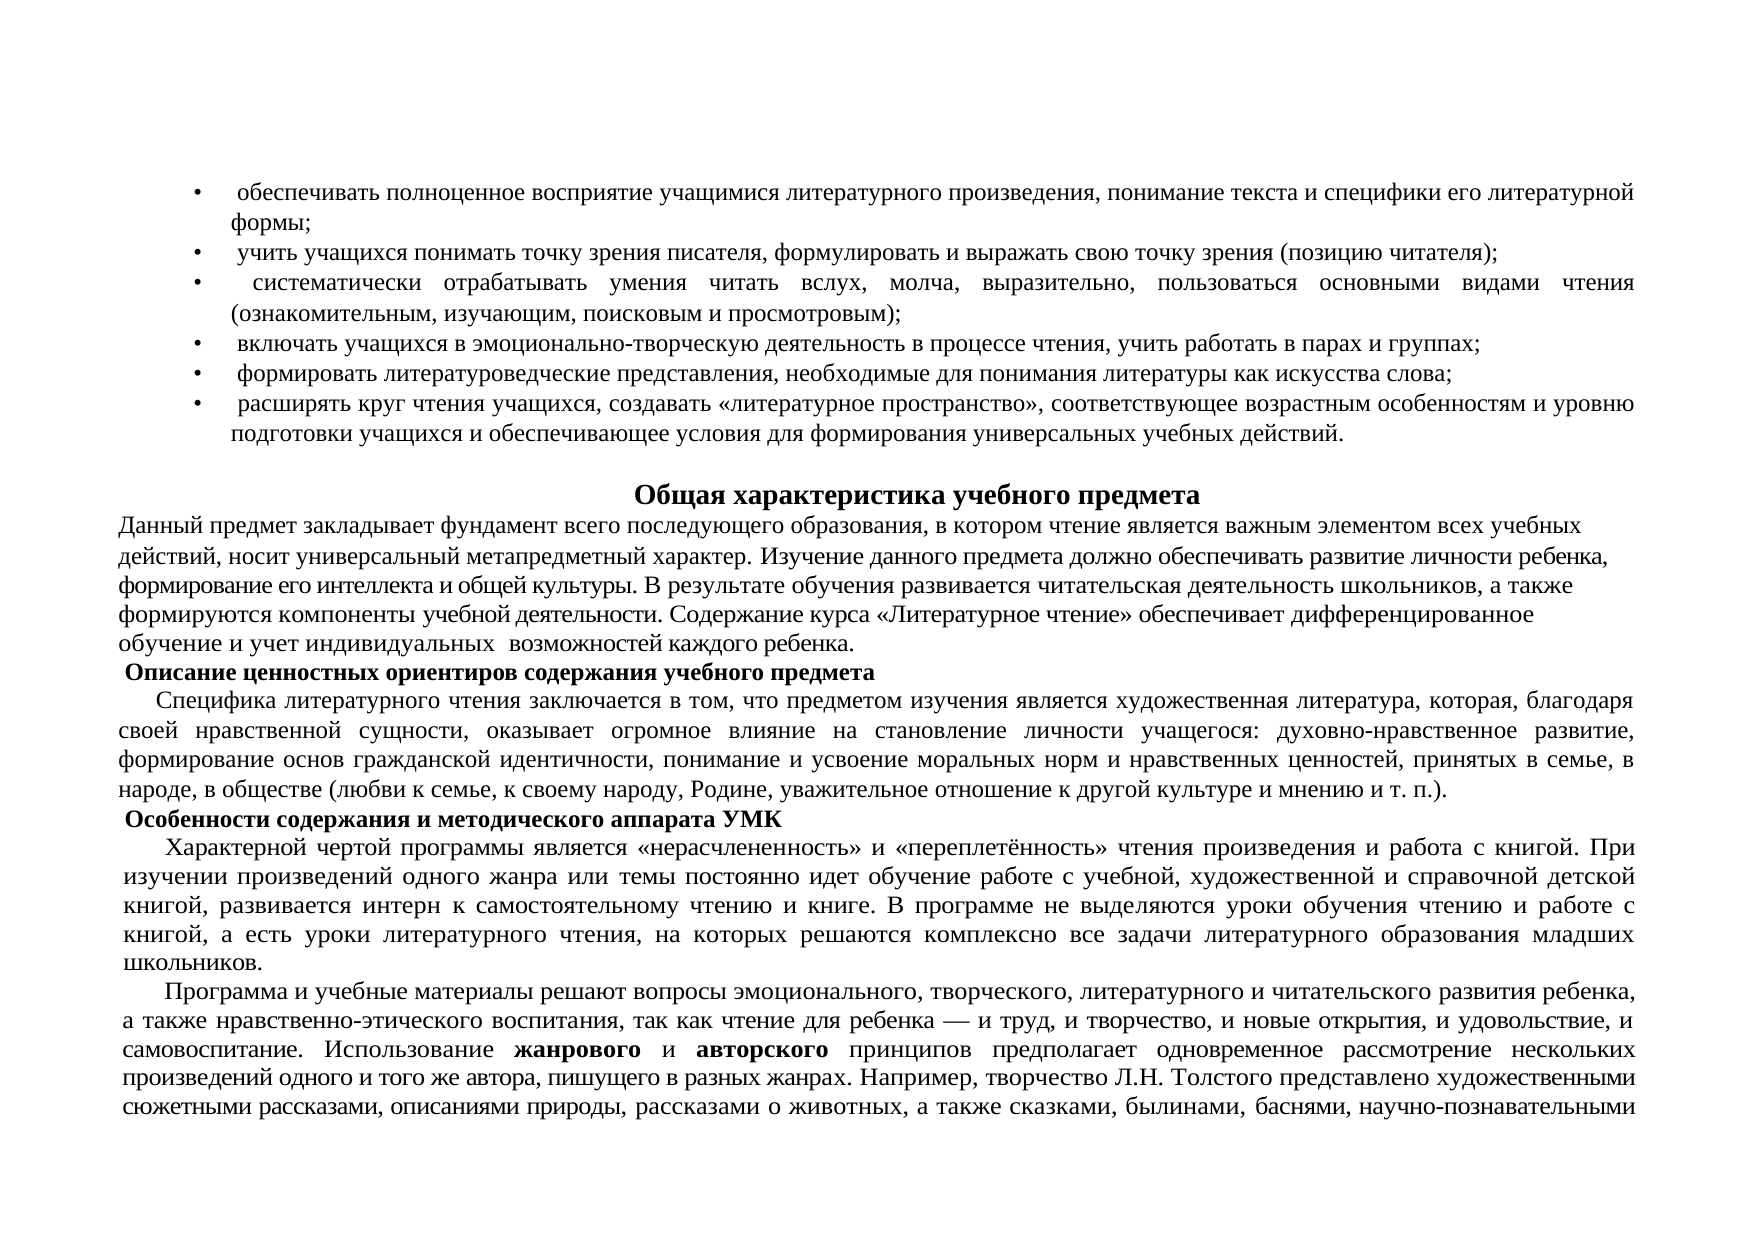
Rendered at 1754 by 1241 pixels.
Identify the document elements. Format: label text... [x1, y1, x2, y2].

list обеспечивать полноценное восприятие учащимися литературного произведения, понимание текста и специфики его литературной формы; [193, 177, 1636, 236]
text Данный предмет закладывает фундамент всего последующего образования, в котором чтение является важным элементом всех учебных действий, носит универсальный метапредметный характер. Изучение данного предмета должно обеспечивать развитие личности ребенка, формирование его интеллекта и общей культуры. В результате обучения развивается читательская деятельность школьников, а также формируются компоненты учебной деятельности. Содержание курса «Литературное чтение» обеспечивает дифференцированное обучение и учет индивидуальных возможностей каждого ребенка. [118, 510, 1636, 657]
list учить учащихся понимать точку зрения писателя, формулировать и выражать свою точку зрения (позицию читателя); [193, 237, 1636, 266]
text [122, 976, 1636, 1120]
text Специфика литературного чтения заключается в том, что предметом изучения является художественная литература, которая, благодаря своей нравственной сущности, оказывает огромное влияние на становление личности учащегося: духовно-нравственное развитие, формирование основ гражданской идентичности, понимание и усвоение моральных норм и нравственных ценностей, принятых в семье, в народе, в обществе (любви к семье, к своему народу, Родине, уважительное отношение к другой культуре и мнению и т. п.). [118, 685, 1636, 803]
list формировать литературоведческие представления, необходимые для понимания литературы как искусства слова; [193, 358, 1636, 387]
list включать учащихся в эмоционально-творческую деятельность в процессе чтения, учить работать в парах и группах; [193, 328, 1636, 356]
list расширять круг чтения учащихся, создавать «литературное пространство», соответствующее возрастным особенностям и уровню подготовки учащихся и обеспечивающее условия для формирования универсальных учебных действий. [193, 388, 1636, 447]
text Описание ценностных ориентиров содержания учебного предмета [118, 657, 1636, 685]
text Характерной чертой программы является «нерасчлененность» и «переплетённость» чтения произведения и работа с книгой. При изучении произведений одного жанра или темы постоянно идет обучение работе с учебной, художественной и справочной детской книгой, развивается интерн к самостоятельному чтению и книге. В программе не выделяются уроки обучения чтению и работе с книгой, а есть уроки литературного чтения, на которых решаются комплексно все задачи литературного образования младших школьников. [123, 832, 1636, 976]
list систематически отрабатывать умения читать вслух, молча, выразительно, пользоваться основными видами чтения (ознакомительным, изучающим, поисковым и просмотровым); [193, 267, 1636, 326]
text Общая характеристика учебного предмета [192, 477, 1636, 510]
text Особенности содержания и методического аппарата УМК [118, 804, 1636, 832]
